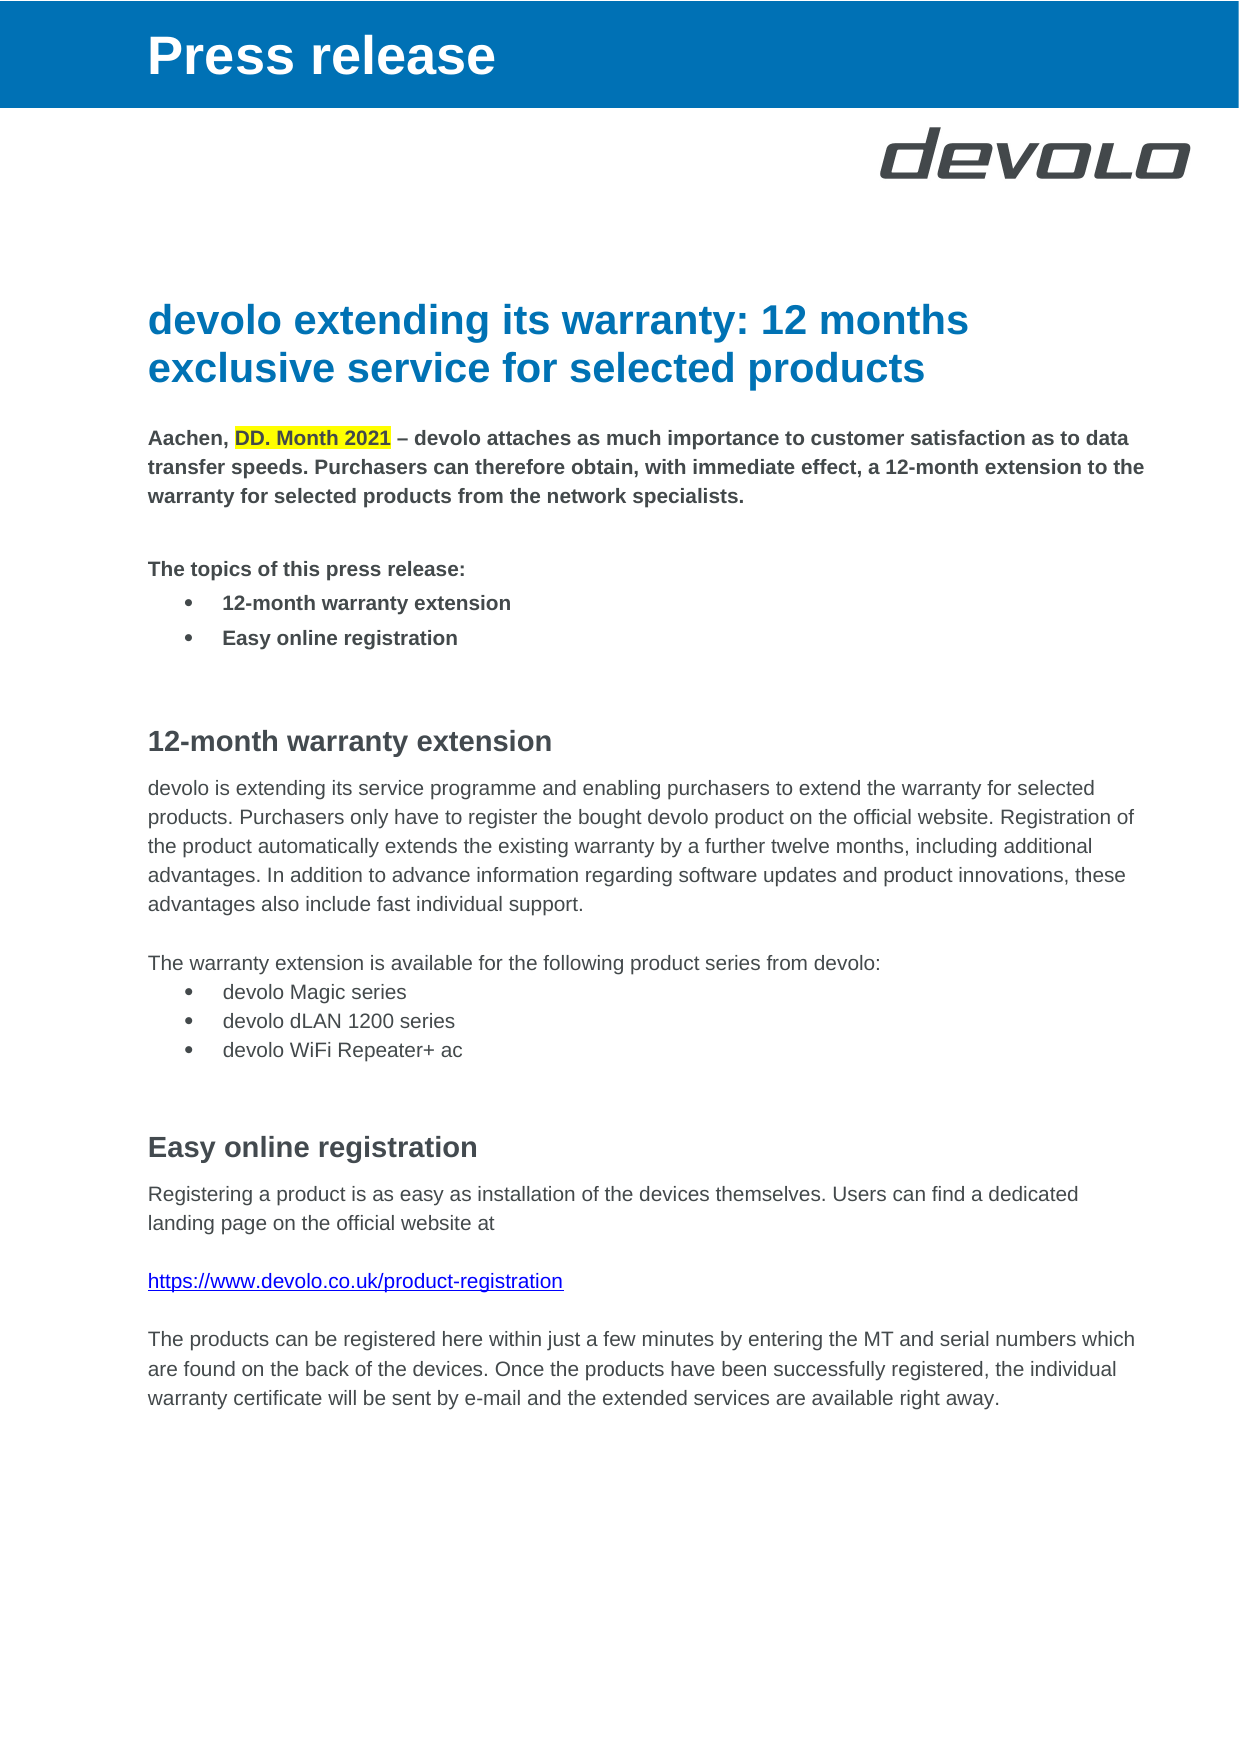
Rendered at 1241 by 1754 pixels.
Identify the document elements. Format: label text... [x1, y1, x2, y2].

text https://www.devolo.co.uk/product-registration [148, 1264, 1152, 1293]
text 12-month warranty extension [185, 580, 1152, 615]
text 12-month warranty extension [148, 723, 1152, 758]
text The warranty extension is available for the following product series from devolo: [148, 945, 1152, 974]
text Easy online registration [185, 615, 1152, 650]
text The topics of this press release: [148, 545, 1152, 580]
text The products can be registered here within just a few minutes by entering the MT and serial numbers which are found on the back of the devices. Once the products have been successfully registered, the individual warranty certificate will be sent by e-mail and the extended services are available right away. [148, 1322, 1152, 1409]
picture [0, 1, 1239, 214]
text devolo extending its warranty: 12 months exclusive service for selected products [148, 295, 1152, 391]
text Registering a product is as easy as installation of the devices themselves. Users can find a dedicated landing page on the official website at [148, 1176, 1152, 1234]
list devolo dLAN 1200 series [185, 1004, 1152, 1033]
list devolo Magic series [185, 974, 1152, 1004]
list devolo WiFi Repeater+ ac [185, 1033, 1152, 1062]
text Easy online registration [148, 1129, 1152, 1164]
text Aachen, DD. Month 2021 – devolo attaches as much importance to customer satisfaction as to data transfer speeds. Purchasers can therefore obtain, with immediate effect, a 12-month extension to the warranty for selected products from the network specialists. [148, 420, 1152, 508]
text devolo is extending its service programme and enabling purchasers to extend the warranty for selected products. Purchasers only have to register the bought devolo product on the official website. Registration of the product automatically extends the existing warranty by a further twelve months, including additional advantages. In addition to advance information regarding software updates and product innovations, these advantages also include fast individual support. [148, 770, 1152, 916]
